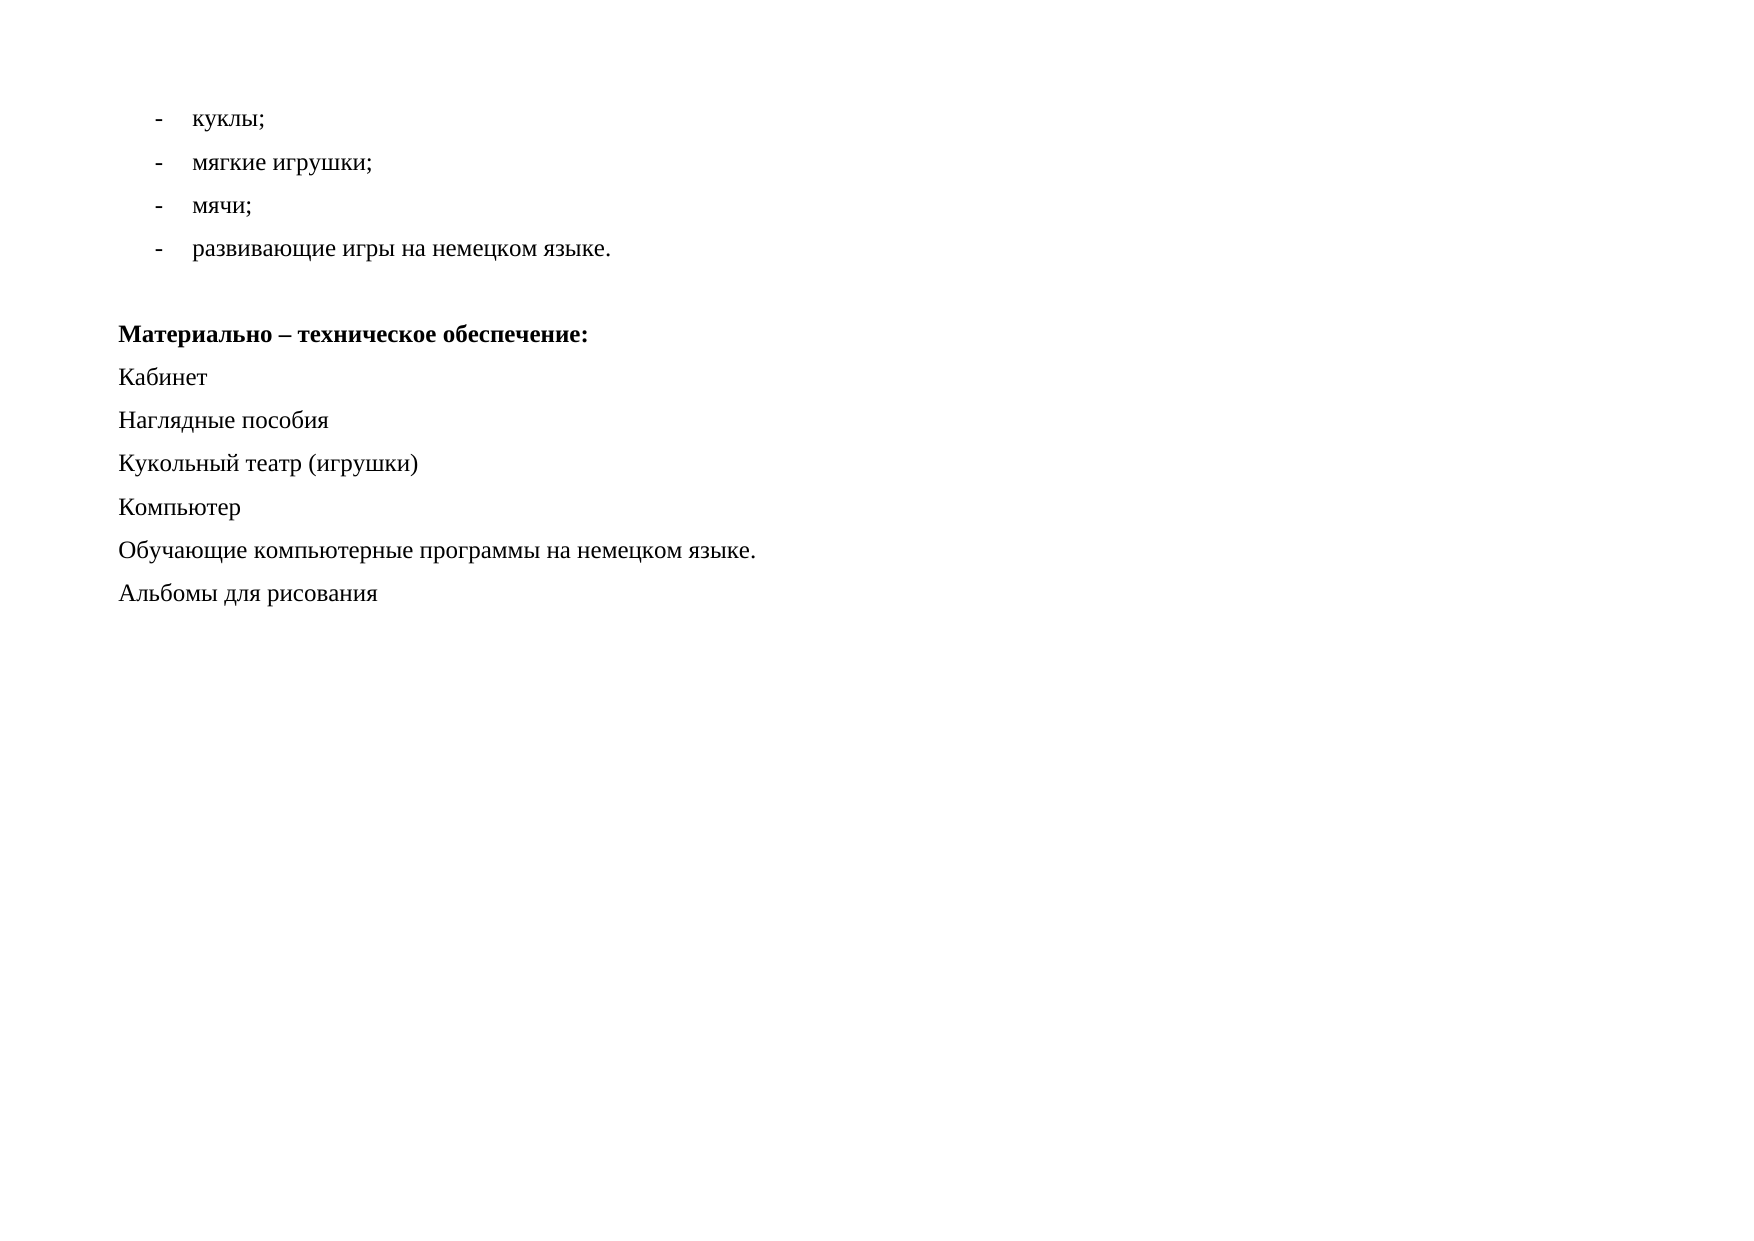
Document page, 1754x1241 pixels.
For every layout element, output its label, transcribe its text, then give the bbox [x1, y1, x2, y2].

list развивающие игры на немецком языке. [154, 233, 1636, 262]
text Обучающие компьютерные программы на немецком языке. [118, 535, 1636, 563]
text Компьютер [118, 492, 1636, 520]
text Кукольный театр (игрушки) [118, 448, 1636, 477]
list куклы; [154, 103, 1636, 132]
list мячи; [154, 190, 1636, 218]
text Материально – техническое обеспечение: [118, 319, 1636, 348]
text Наглядные пособия [118, 405, 1636, 434]
text Кабинет [118, 362, 1636, 391]
text Альбомы для рисования [118, 578, 1636, 607]
list мягкие игрушки; [154, 147, 1636, 175]
